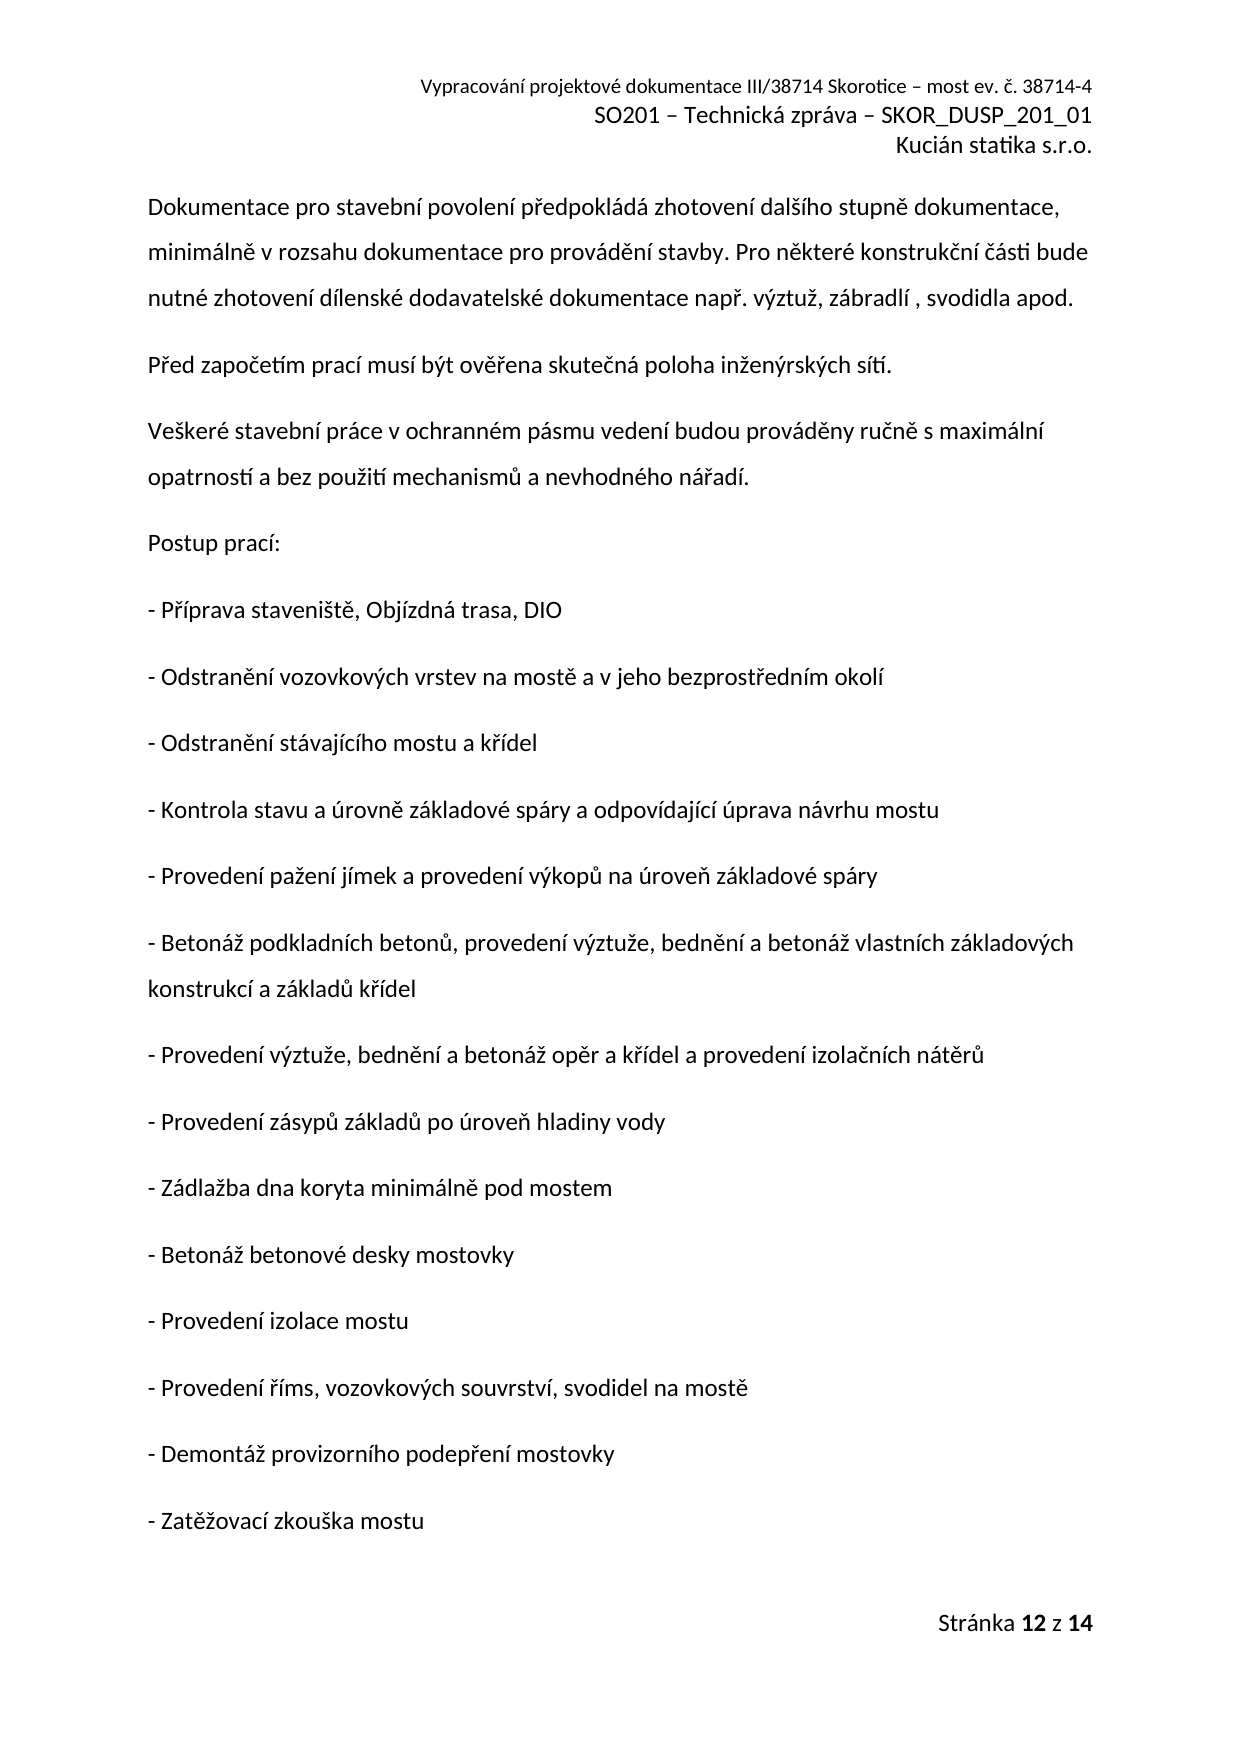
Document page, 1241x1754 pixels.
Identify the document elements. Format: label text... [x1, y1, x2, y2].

text - Zádlažba dna koryta minimálně pod mostem [148, 1172, 1093, 1203]
text - Zatěžovací zkouška mostu [148, 1505, 1093, 1536]
text - Demontáž provizorního podepření mostovky [148, 1439, 1093, 1469]
text Postup prací: [148, 528, 1093, 558]
text - Kontrola stavu a úrovně základové spáry a odpovídající úprava návrhu mostu [148, 794, 1093, 824]
text - Provedení výztuže, bednění a betonáž opěr a křídel a provedení izolačních nátěrů [148, 1039, 1093, 1070]
text - Odstranění vozovkových vrstev na mostě a v jeho bezprostředním okolí [148, 661, 1093, 691]
text - Provedení izolace mostu [148, 1306, 1093, 1336]
text Před započetím prací musí být ověřena skutečná poloha inženýrských sítí. [148, 349, 1093, 379]
text - Betonáž podkladních betonů, provedení výztuže, bednění a betonáž vlastních základových konstrukcí a základů křídel [148, 927, 1093, 1003]
text - Provedení pažení jímek a provedení výkopů na úroveň základové spáry [148, 860, 1093, 891]
text Veškeré stavební práce v ochranném pásmu vedení budou prováděny ručně s maximální opatrností a bez použití mechanismů a nevhodného nářadí. [148, 415, 1093, 492]
text - Provedení říms, vozovkových souvrství, svodidel na mostě [148, 1372, 1093, 1403]
text Dokumentace pro stavební povolení předpokládá zhotovení dalšího stupně dokumentace, minimálně v rozsahu dokumentace pro provádění stavby. Pro některé konstrukční části bude nutné zhotovení dílenské dodavatelské dokumentace např. výztuž, zábradlí , svodidla apod. [148, 191, 1093, 313]
text - Provedení zásypů základů po úroveň hladiny vody [148, 1106, 1093, 1136]
text - Příprava staveniště, Objízdná trasa, DIO [148, 594, 1093, 625]
text - Betonáž betonové desky mostovky [148, 1239, 1093, 1269]
text - Odstranění stávajícího mostu a křídel [148, 727, 1093, 758]
